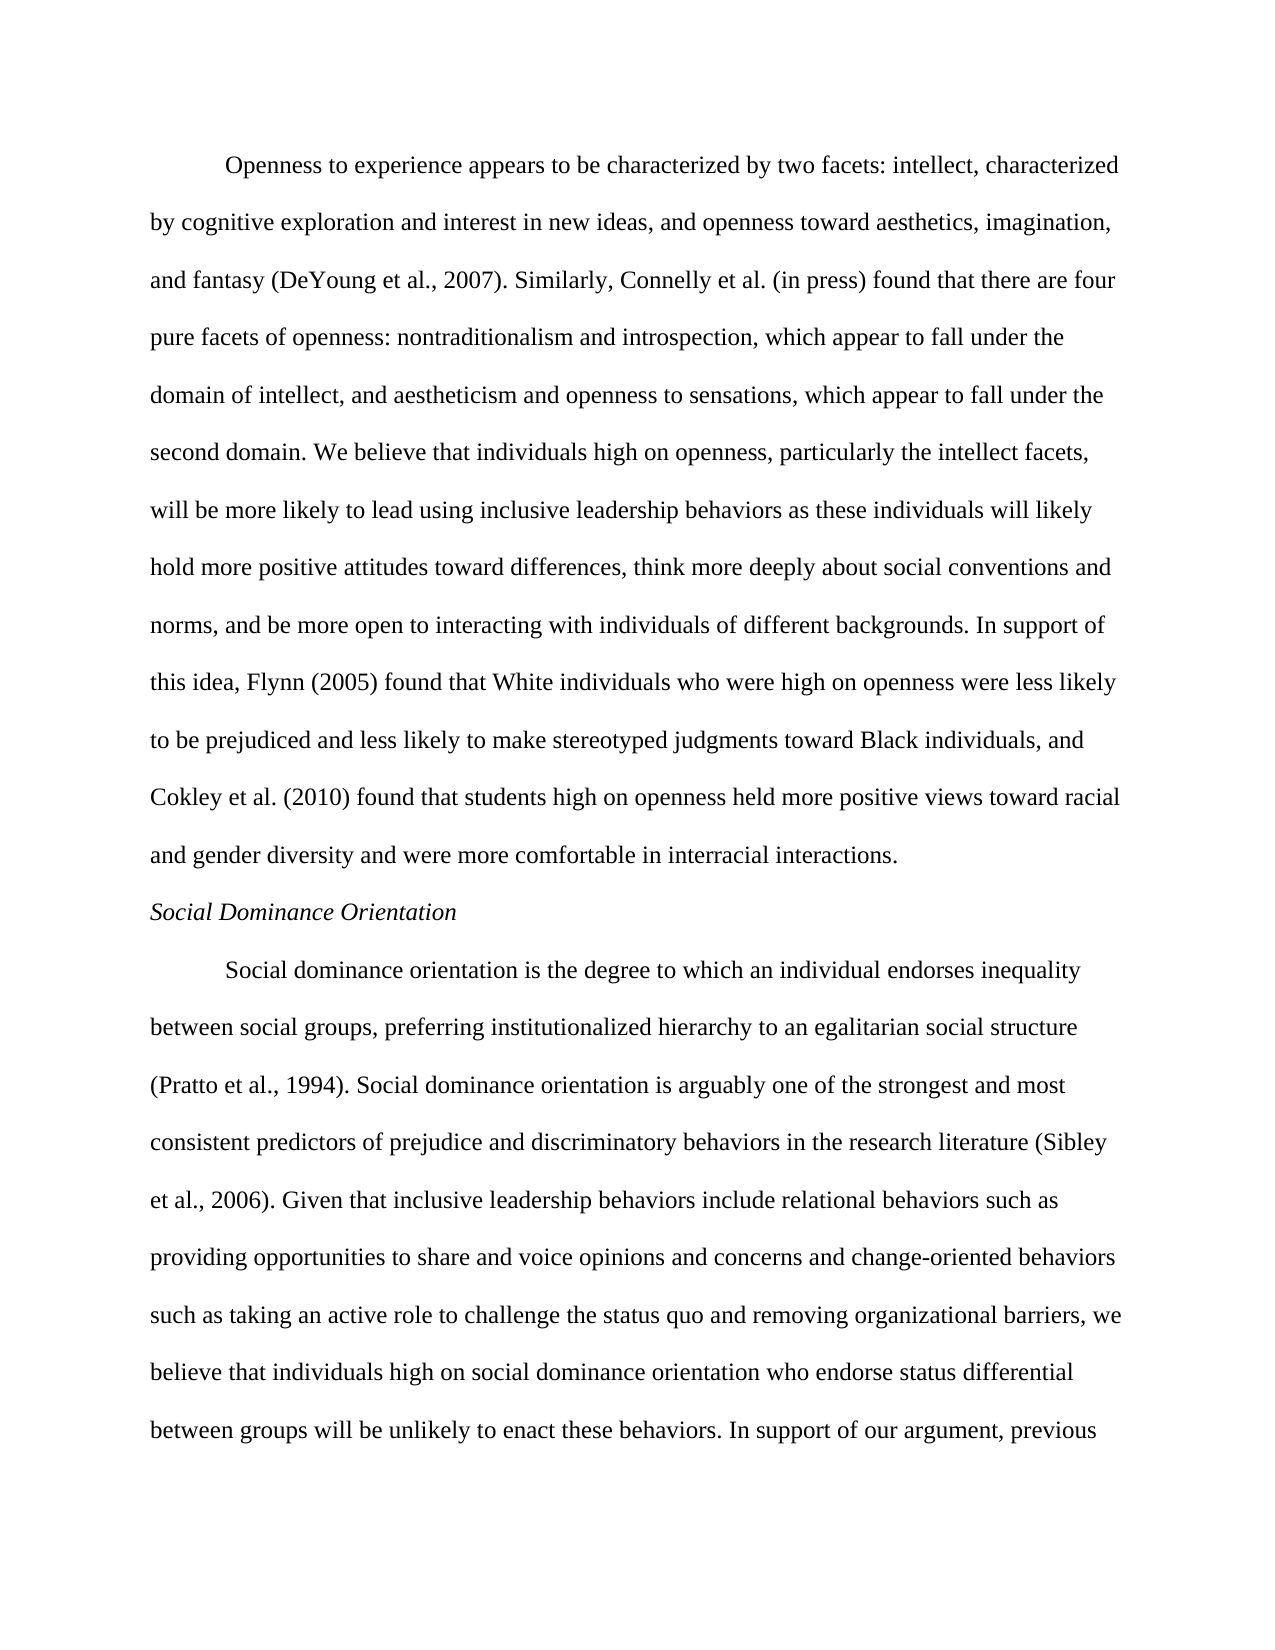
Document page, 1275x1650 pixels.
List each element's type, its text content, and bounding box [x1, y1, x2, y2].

text Social Dominance Orientation [150, 897, 1125, 926]
text Openness to experience appears to be characterized by two facets: intellect, characterized by cognitive exploration and interest in new ideas, and openness toward aesthetics, imagination, and fantasy (DeYoung et al., 2007). Similarly, Connelly et al. (in press) found that there are four pure facets of openness: nontraditionalism and introspection, which appear to fall under the domain of intellect, and aestheticism and openness to sensations, which appear to fall under the second domain. We believe that individuals high on openness, particularly the intellect facets, will be more likely to lead using inclusive leadership behaviors as these individuals will likely hold more positive attitudes toward differences, think more deeply about social conventions and norms, and be more open to interacting with individuals of different backgrounds. In support of this idea, Flynn (2005) found that White individuals who were high on openness were less likely to be prejudiced and less likely to make stereotyped judgments toward Black individuals, and Cokley et al. (2010) found that students high on openness held more positive views toward racial and gender diversity and were more comfortable in interracial interactions. [150, 150, 1125, 869]
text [150, 955, 1125, 1444]
